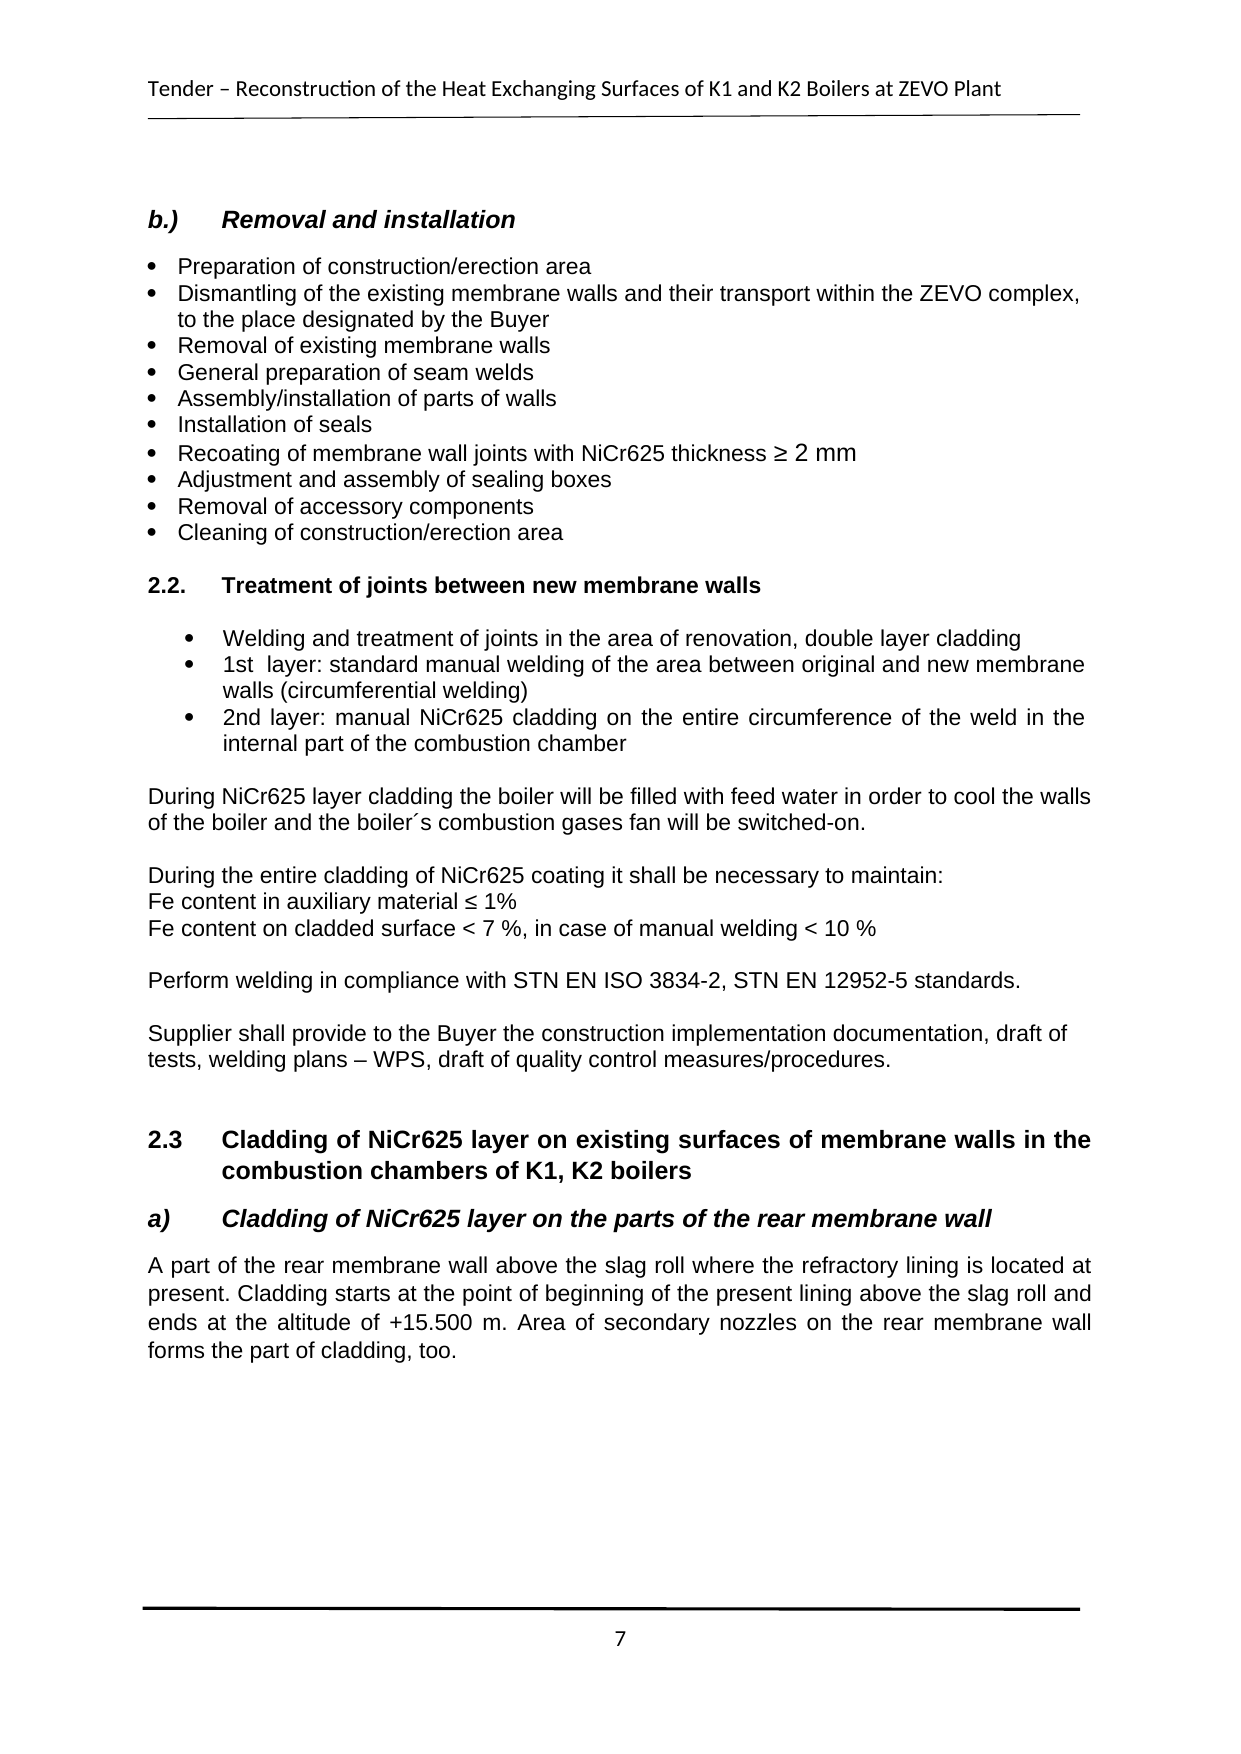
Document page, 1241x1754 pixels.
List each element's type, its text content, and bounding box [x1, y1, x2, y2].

list General preparation of seam welds [148, 359, 1093, 385]
list Adjustment and assembly of sealing boxes [148, 466, 1093, 493]
text A part of the rear membrane wall above the slag roll where the refractory lining is located at present. Cladding starts at the point of beginning of the present lining above the slag roll and ends at the altitude of +15.500 m. Area of secondary nozzles on the rear membrane wall forms the part of cladding, too. [148, 1252, 1093, 1363]
text Supplier shall provide to the Buyer the construction implementation documentation, draft of tests, welding plans – WPS, draft of quality control measures/procedures. [148, 1020, 1093, 1073]
text 2.3 Cladding of NiCr625 layer on existing surfaces of membrane walls in the combustion chambers of K1, K2 boilers [148, 1125, 1093, 1185]
text Fe content in auxiliary material ≤ 1% [148, 888, 1093, 914]
text 2.2. Treatment of joints between new membrane walls [148, 572, 1093, 598]
list Preparation of construction/erection area [148, 253, 1093, 279]
list Welding and treatment of joints in the area of renovation, double layer cladding [185, 624, 1086, 651]
text During the entire cladding of NiCr625 coating it shall be necessary to maintain: [148, 862, 1093, 888]
list Removal of accessory components [148, 493, 1093, 519]
text b.) Removal and installation [148, 206, 1093, 234]
text Perform welding in compliance with STN EN ISO 3834-2, STN EN 12952-5 standards. [148, 967, 1093, 993]
text During NiCr625 layer cladding the boiler will be filled with feed water in order to cool the walls of the boiler and the boiler´s combustion gases fan will be switched-on. [148, 783, 1093, 835]
text a) Cladding of NiCr625 layer on the parts of the rear membrane wall [148, 1204, 1093, 1233]
list Recoating of membrane wall joints with NiCr625 thickness ≥ [148, 438, 1093, 466]
list 1st layer: standard manual welding of the area between original and new membrane walls (circumferential welding) [185, 651, 1086, 704]
list Removal of existing membrane walls [148, 332, 1093, 359]
list Assembly/installation of parts of walls [148, 385, 1093, 411]
list Installation of seals [148, 411, 1093, 438]
list Cleaning of construction/erection area [148, 519, 1093, 546]
text Fe content on cladded surface < 7 %, in case of manual welding < 10 % [148, 914, 1093, 941]
list Dismantling of the existing membrane walls and their transport within the ZEVO complex, to the place designated by the Buyer [148, 279, 1093, 332]
list 2nd layer: manual NiCr625 cladding on the entire circumference of the weld in the internal part of the combustion chamber [185, 704, 1086, 756]
